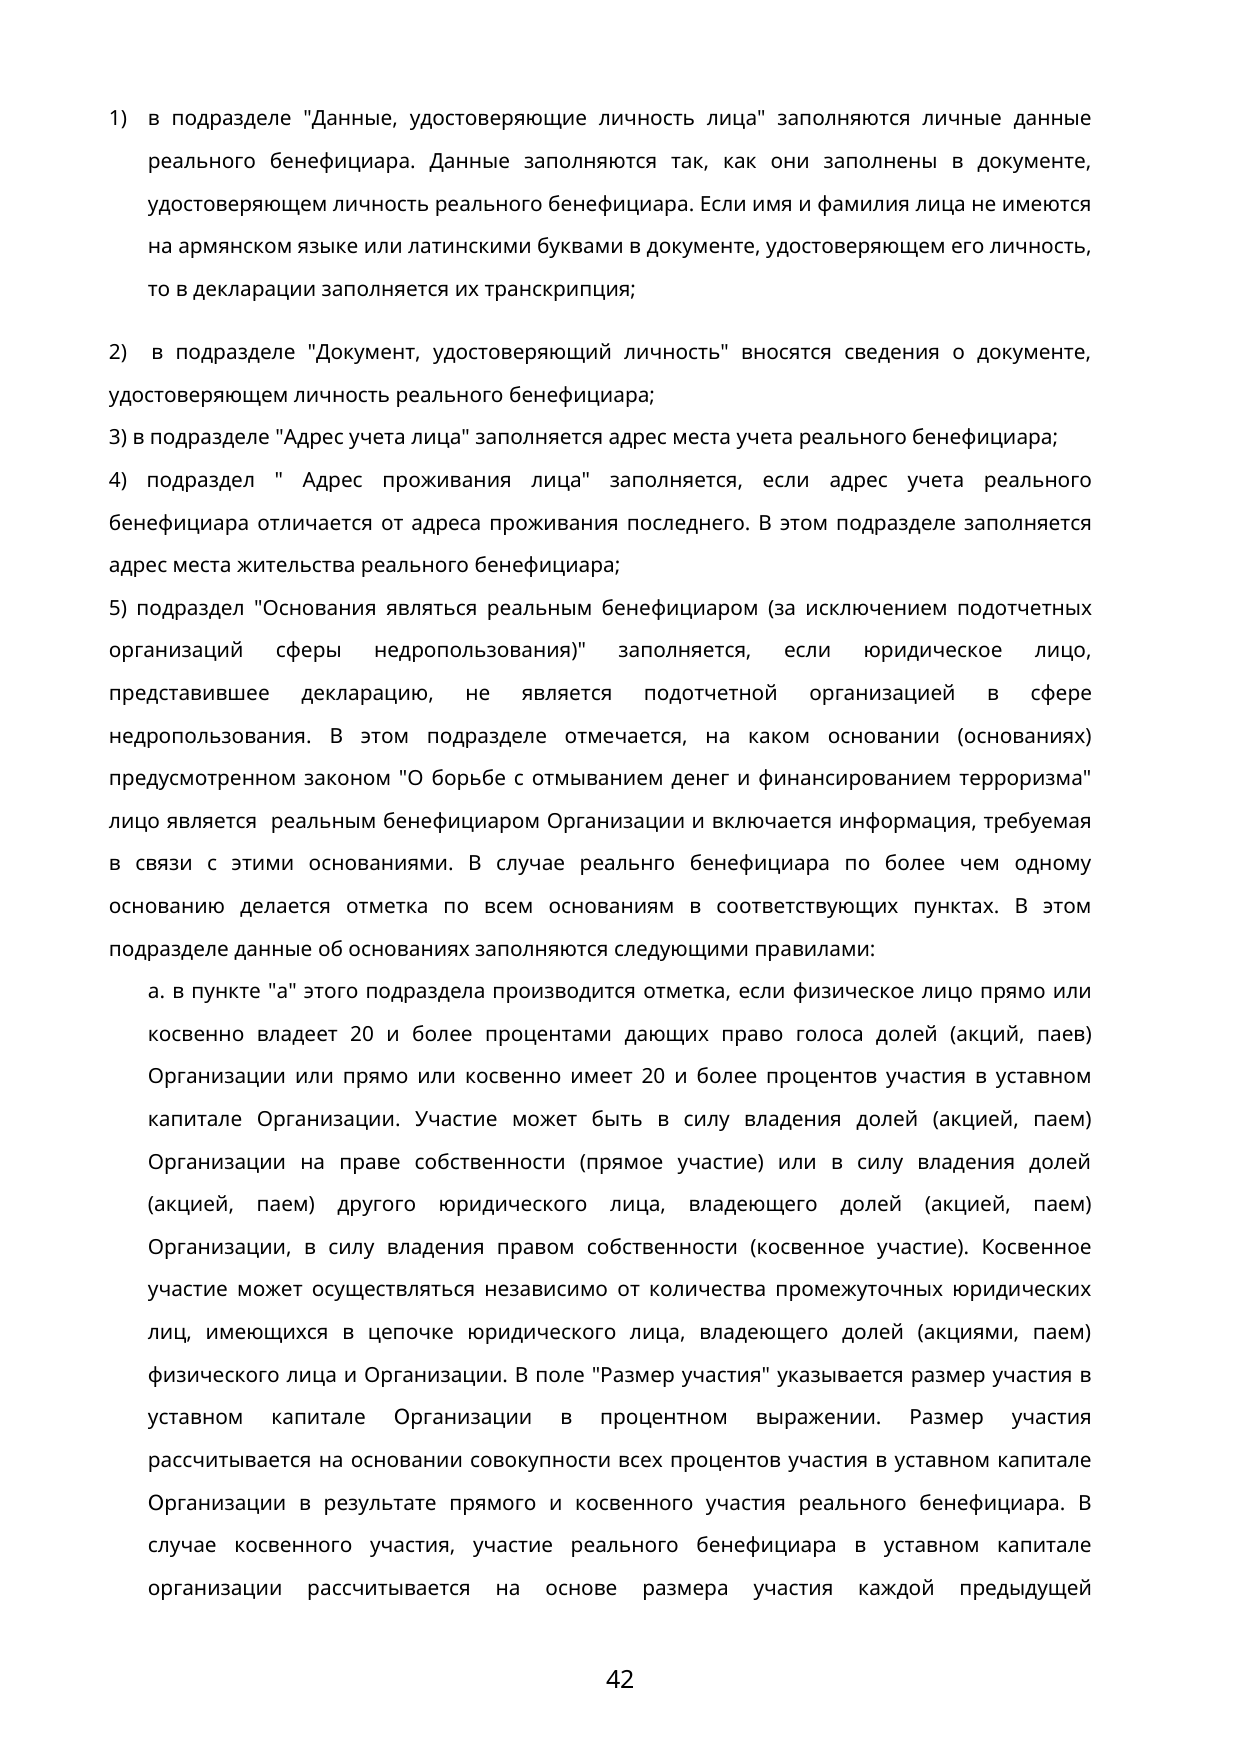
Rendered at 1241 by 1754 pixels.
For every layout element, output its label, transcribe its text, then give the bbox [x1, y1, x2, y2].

text 3) в подразделе "Адрес учета лица" заполняется адрес места учета реального бенефициара; [109, 422, 1092, 451]
text 2) в подразделе "Документ, удостоверяющий личность" вносятся сведения о документе, удостоверяющем личность реального бенефициара; [109, 337, 1092, 408]
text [148, 976, 1092, 1601]
text 5) подраздел "Основания являться реальным бенефициаром (за исключением подотчетных организаций сферы недропользования)" заполняется, если юридическое лицо, представившее декларацию, не является подотчетной организацией в сфере недропользования. В этом подразделе отмечается, на каком основании (основаниях) предусмотренном законом "О борьбе с отмыванием денег и финансированием терроризма" лицо является реальным бенефициаром Организации и включается информация, требуемая в связи с этими основаниями. В случае реальнго бенефициара по более чем одному основанию делается отметка по всем основаниям в соответствующих пунктах. В этом подразделе данные об основаниях заполняются следующими правилами: [109, 593, 1092, 962]
list в подразделе "Данные, удостоверяющие личность лица" заполняются личные данные реального бенефициара. Данные заполняются так, как они заполнены в документе, удостоверяющем личность реального бенефициара. Если имя и фамилия лица не имеются на армянском языке или латинскими буквами в документе, удостоверяющем его личность, то в декларации заполняется их транскрипция; [109, 103, 1092, 302]
text 4) подраздел " Адрес проживания лица" заполняется, если адрес учета реального бенефициара отличается от адреса проживания последнего. В этом подразделе заполняется адрес места жительства реального бенефициара; [109, 465, 1092, 579]
